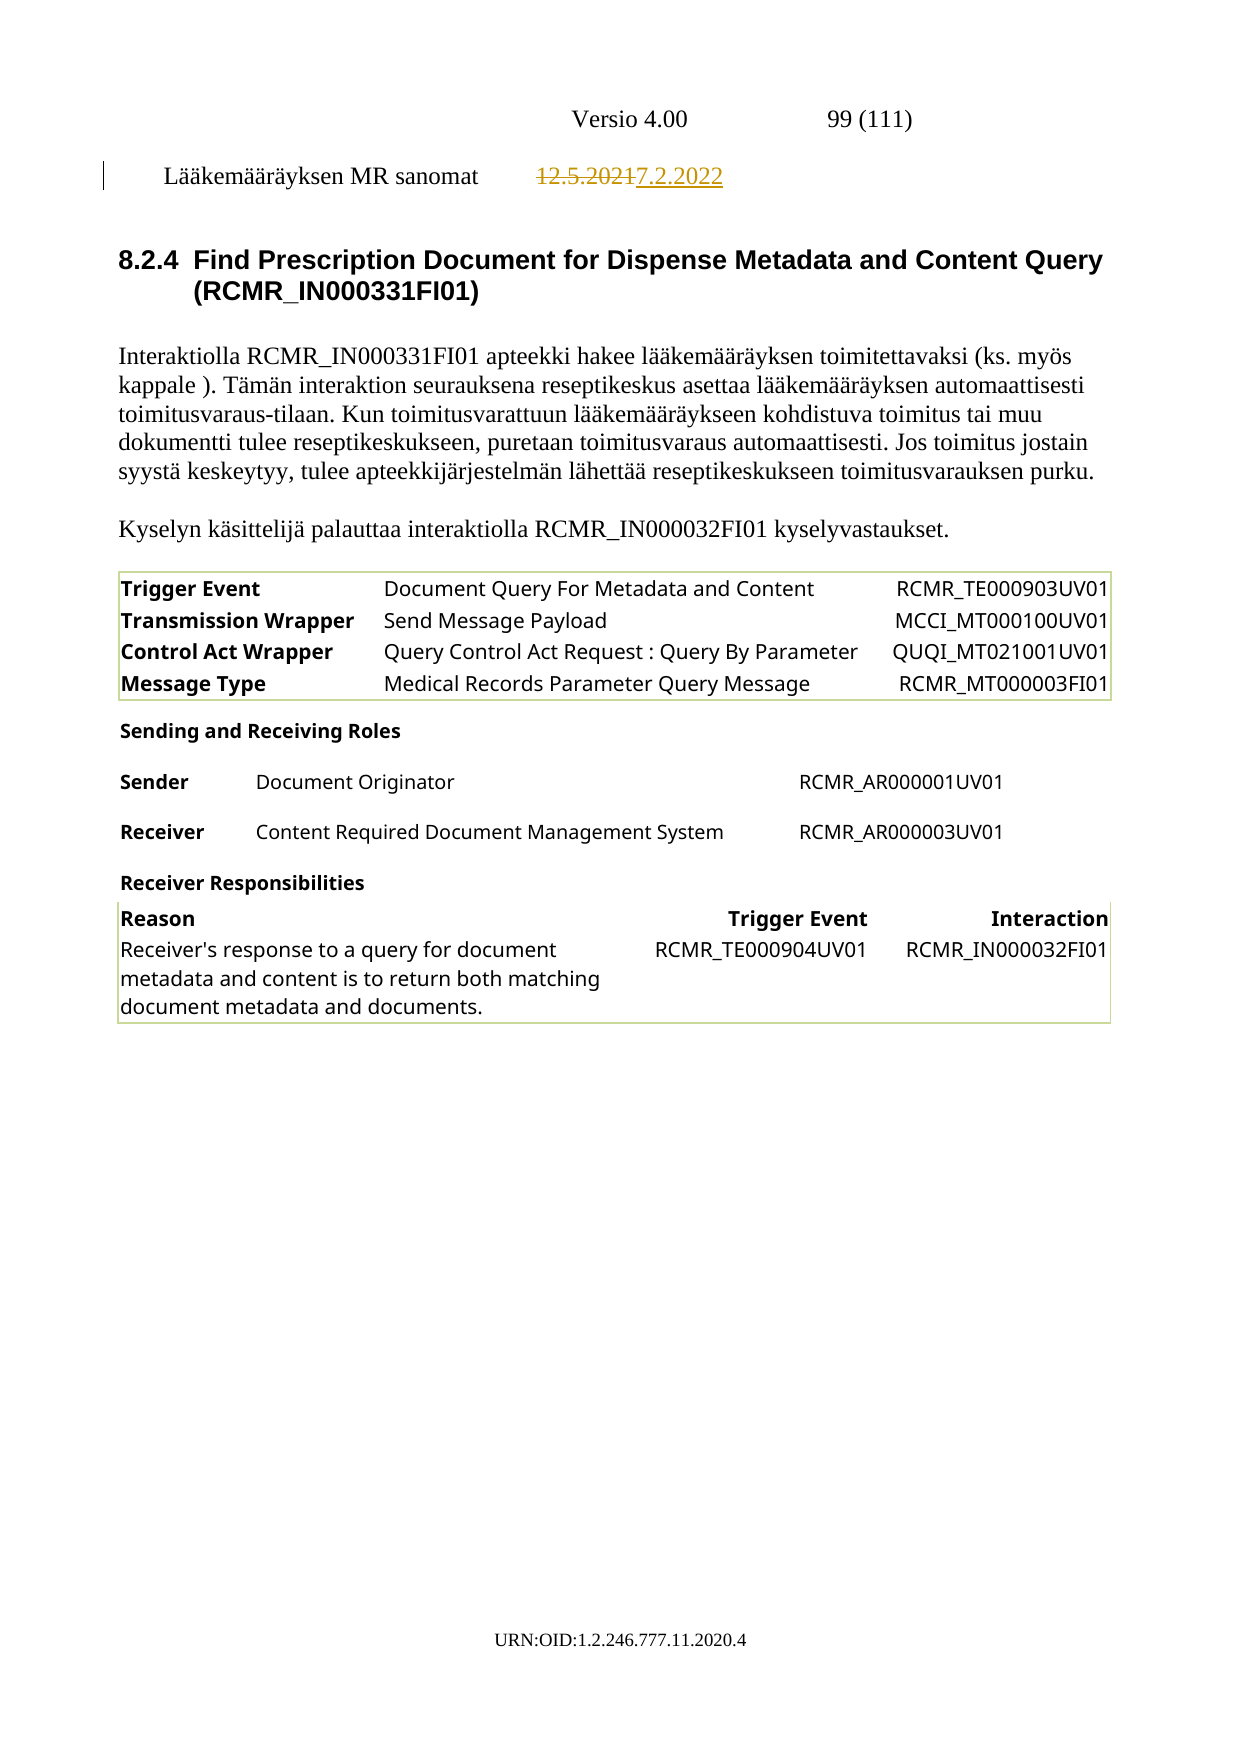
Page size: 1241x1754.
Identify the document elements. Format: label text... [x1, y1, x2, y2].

subtitle Find Prescription Document for Dispense Metadata and Content Query (RCMR_IN000331FI01) [118, 244, 1122, 306]
text Kyselyn käsittelijä palauttaa interaktiolla RCMR_IN000032FI01 kyselyvastaukset. [118, 514, 1122, 542]
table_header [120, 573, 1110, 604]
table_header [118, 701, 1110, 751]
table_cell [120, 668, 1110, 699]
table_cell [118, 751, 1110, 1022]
text Interaktiolla RCMR_IN000331FI01 apteekki hakee lääkemääräyksen toimitettavaksi (ks. myös kappale 8.1.3). Tämän interaktion seurauksena reseptikeskus asettaa lääkemääräyksen automaattisesti toimitusvaraus-tilaan. Kun toimitusvarattuun lääkemääräykseen kohdistuva toimitus tai muu dokumentti tulee reseptikeskukseen, puretaan toimitusvaraus automaattisesti. Jos toimitus jostain syystä keskeytyy, tulee apteekkijärjestelmän lähettää reseptikeskukseen toimitusvarauksen purku. [118, 341, 1122, 485]
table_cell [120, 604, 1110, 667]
